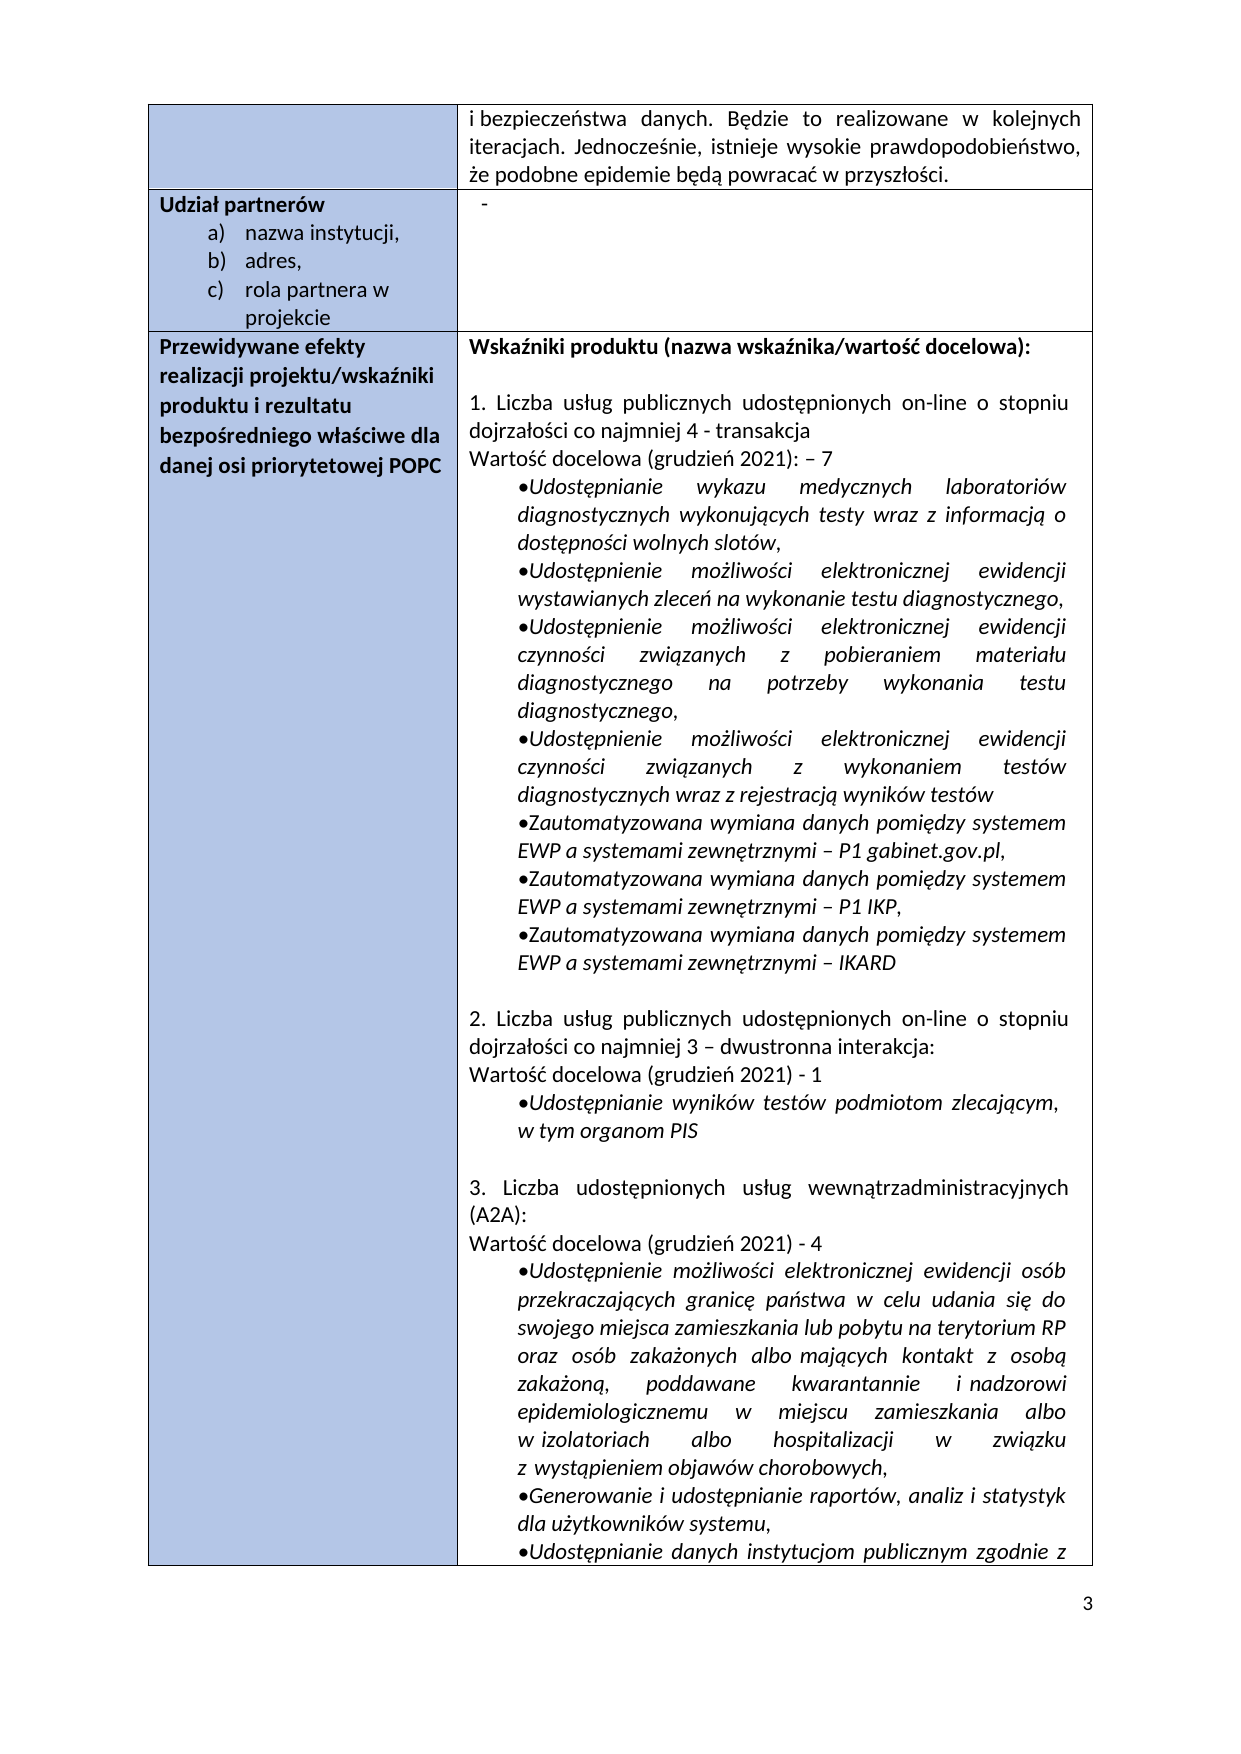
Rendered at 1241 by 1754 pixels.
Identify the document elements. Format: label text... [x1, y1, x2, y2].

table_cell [149, 332, 457, 1565]
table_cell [149, 105, 457, 188]
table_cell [458, 332, 1092, 1565]
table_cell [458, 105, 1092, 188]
table_cell Udział partnerów nazwa instytucji, adres, rola partnera w projekcie [149, 190, 457, 331]
table_cell - [458, 190, 1092, 331]
